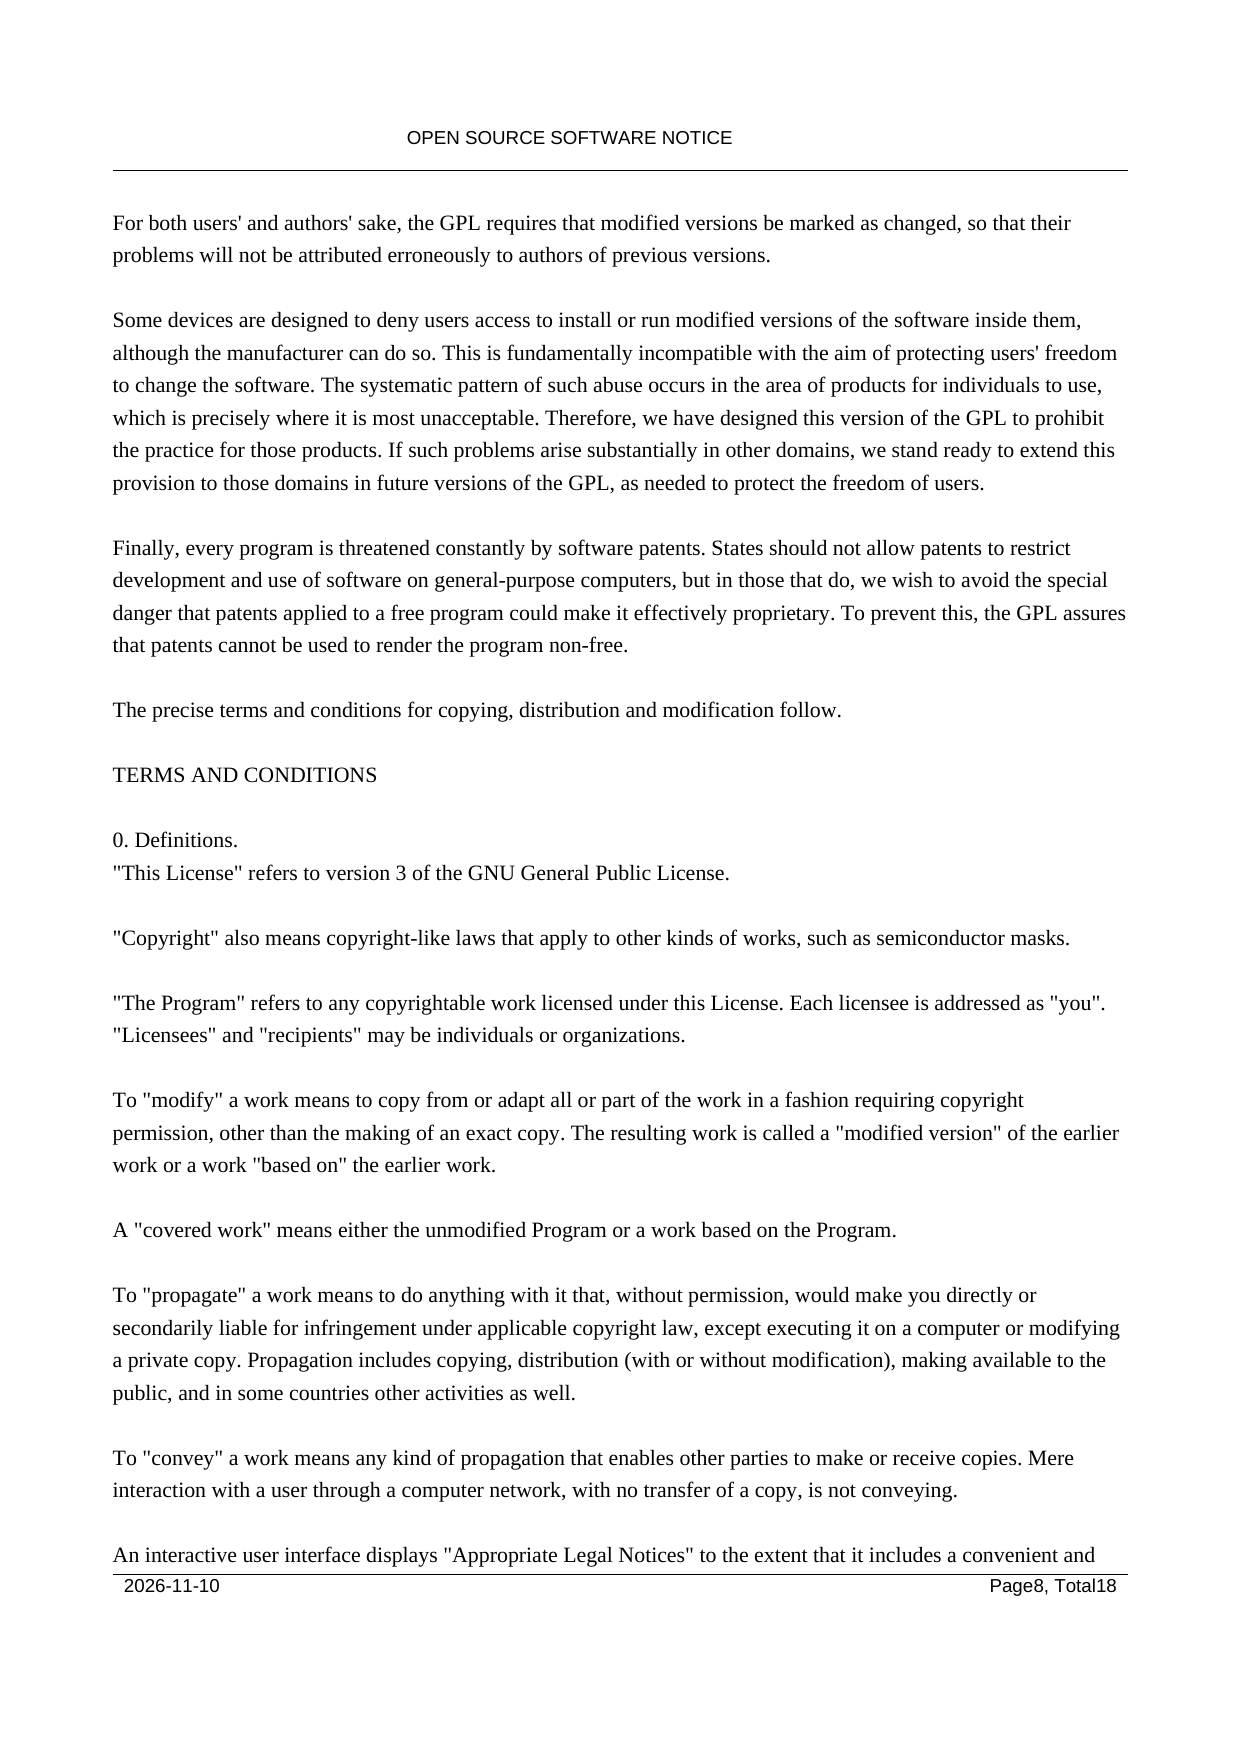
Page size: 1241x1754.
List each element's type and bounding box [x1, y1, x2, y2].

text [112, 206, 1128, 1571]
